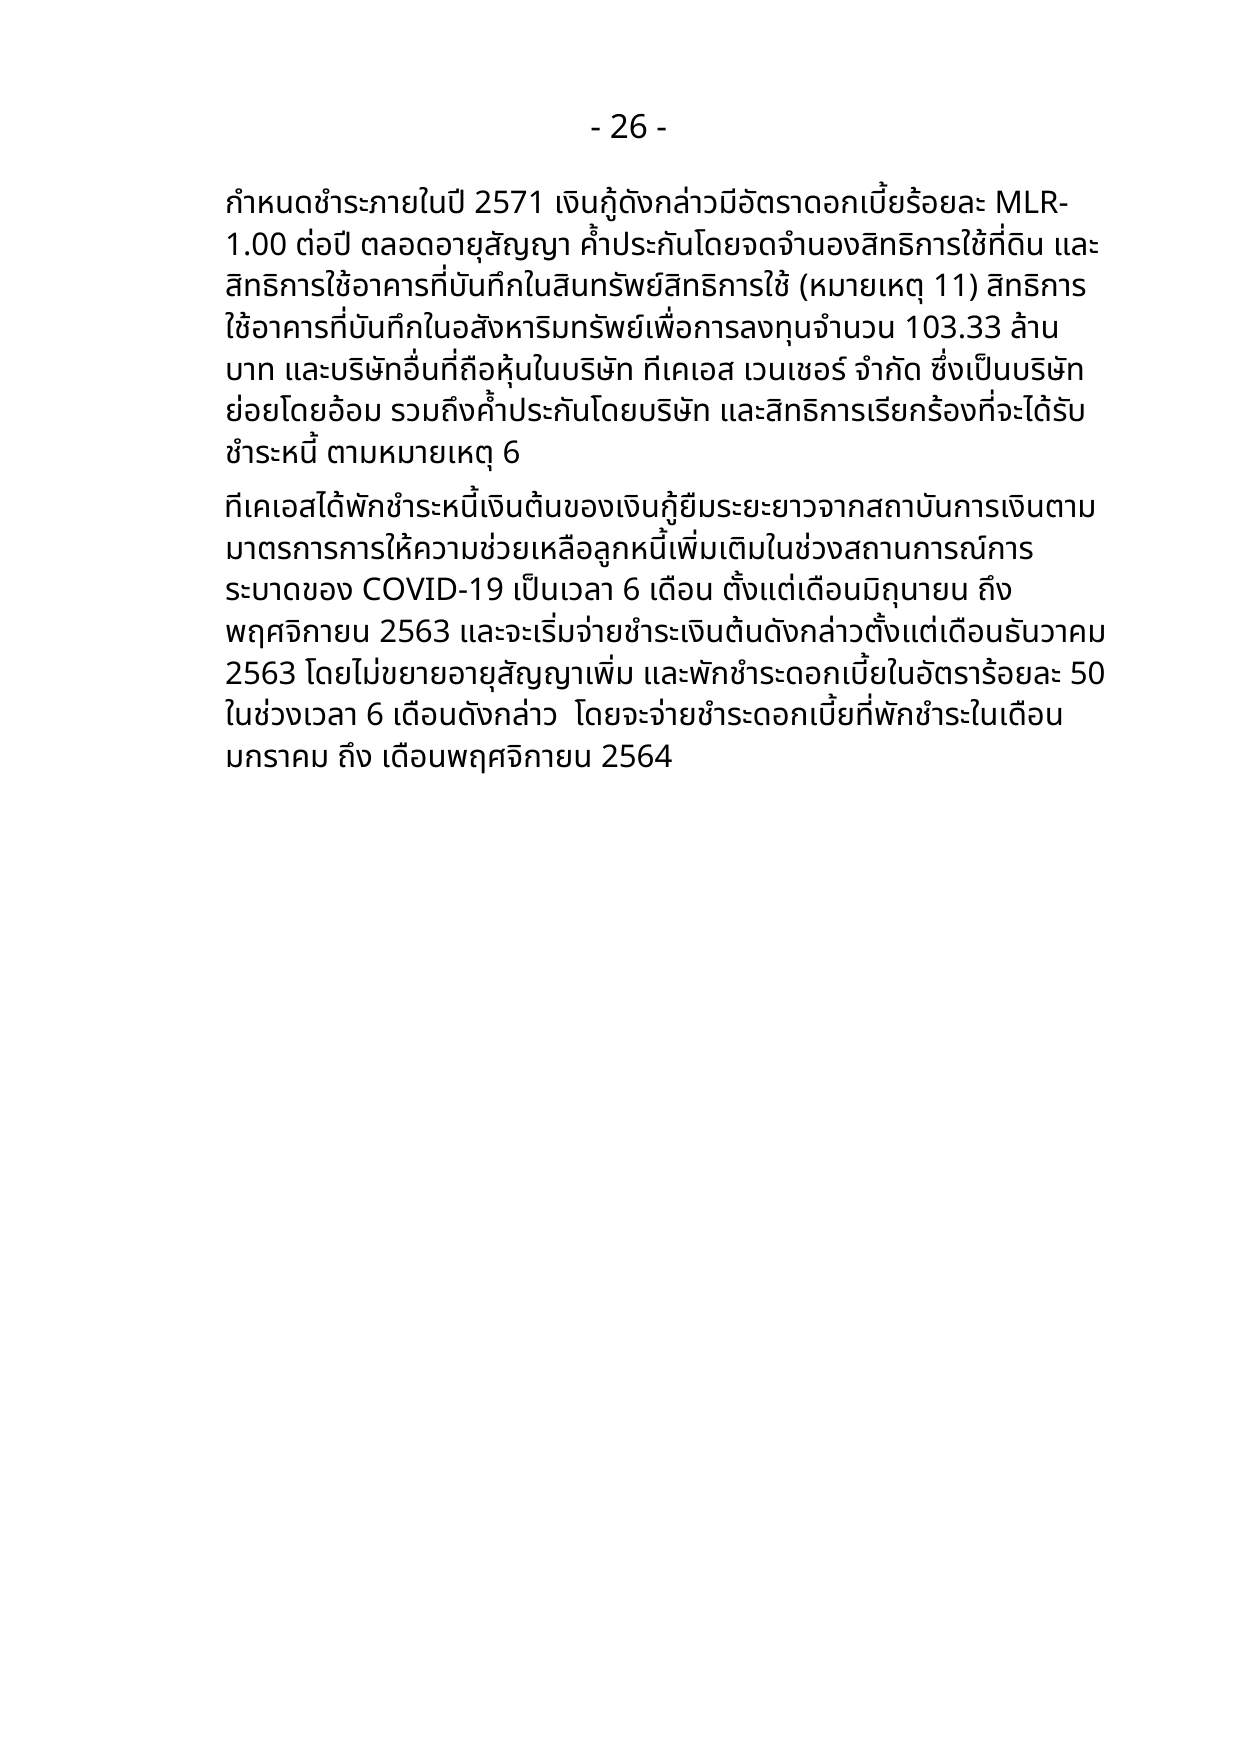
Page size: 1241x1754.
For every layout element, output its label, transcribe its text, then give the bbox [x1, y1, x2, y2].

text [224, 180, 1107, 472]
text ทีเคเอสได้พักชำระหนี้เงินต้นของเงินกู้ยืมระยะยาวจากสถาบันการเงินตามมาตรการการให้ความช่วยเหลือลูกหนี้เพิ่มเติมในช่วงสถานการณ์การระบาดของ COVID-19 เป็นเวลา 6 เดือน ตั้งแต่เดือนมิถุนายน ถึง พฤศจิกายน 2563 และจะเริ่มจ่ายชำระเงินต้นดังกล่าวตั้งแต่เดือนธันวาคม 2563 โดยไม่ขยายอายุสัญญาเพิ่ม และพักชำระดอกเบี้ยในอัตราร้อยละ 50 ในช่วงเวลา 6 เดือนดังกล่าว โดยจะจ่ายชำระดอกเบี้ยที่พักชำระในเดือนมกราคม ถึง เดือนพฤศจิกายน 2564 [224, 484, 1107, 776]
